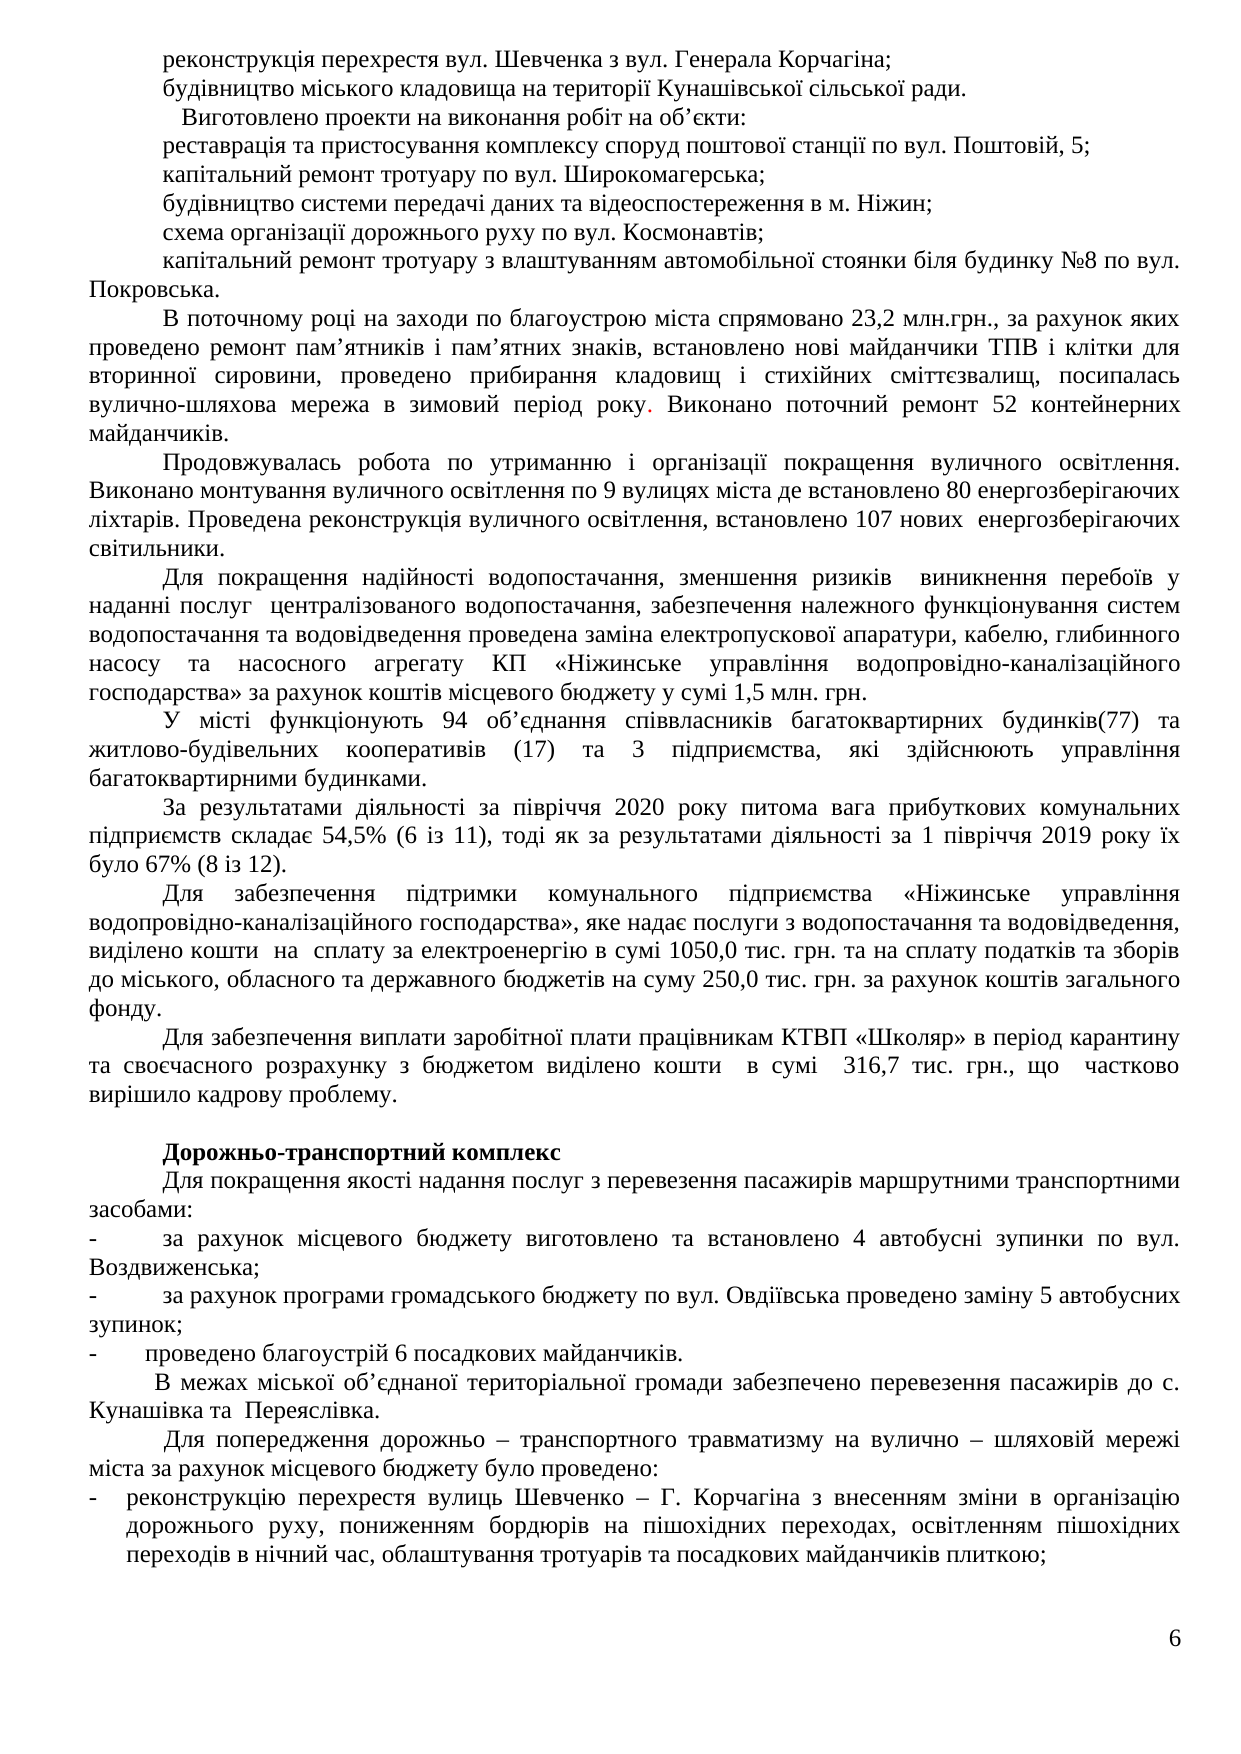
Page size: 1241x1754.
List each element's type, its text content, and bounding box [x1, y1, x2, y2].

list за рахунок програми громадського бюджету по вул. Овдіївська проведено заміну 5 автобусних зупинок; [89, 1281, 1181, 1338]
list реконструкцію перехрестя вулиць Шевченко – Г. Корчагіна з внесенням зміни в організацію дорожнього руху, пониженням бордюрів на пішохідних переходах, освітленням пішохідних переходів в нічний час, облаштування тротуарів та посадкових майданчиків плиткою; [89, 1482, 1181, 1568]
text Дорожньо-транспортний комплекс [89, 1137, 1181, 1166]
text капітальний ремонт тротуару по вул. Широкомагерська; [89, 159, 1181, 188]
text В поточному році на заходи по благоустрою міста спрямовано 23,2 млн.грн., за рахунок яких проведено ремонт пам’ятників і пам’ятних знаків, встановлено нові майданчики ТПВ і клітки для вторинної сировини, проведено прибирання кладовищ і стихійних сміттєзвалищ, посипалась вулично-шляхова мережа в зимовий період року. Виконано поточний ремонт 52 контейнерних майданчиків. [89, 303, 1181, 447]
text капітальний ремонт тротуару з влаштуванням автомобільної стоянки біля будинку №8 по вул. Покровська. [89, 246, 1181, 303]
text будівництво міського кладовища на території Кунашівської сільської ради. [89, 73, 1181, 102]
text будівництво системи передачі даних та відеоспостереження в м. Ніжин; [89, 188, 1181, 217]
text Для покращення надійності водопостачання, зменшення ризиків виникнення перебоїв у наданні послуг централізованого водопостачання, забезпечення належного функціонування систем водопостачання та водовідведення проведена заміна електропускової апаратури, кабелю, глибинного насосу та насосного агрегату КП «Ніжинське управління водопровідно-каналізаційного господарства» за рахунок коштів місцевого бюджету у сумі 1,5 млн. грн. [89, 562, 1181, 706]
text Для забезпечення виплати заробітної плати працівникам КТВП «Школяр» в період карантину та своєчасного розрахунку з бюджетом виділено кошти в сумі 316,7 тис. грн., що частково вирішило кадрову проблему. [89, 1022, 1181, 1108]
text Продовжувалась робота по утриманню і організації покращення вуличного освітлення. Виконано монтування вуличного освітлення по 9 вулицях міста де встановлено 80 енергозберігаючих ліхтарів. Проведена реконструкція вуличного освітлення, встановлено 107 нових енергозберігаючих світильники. [89, 447, 1181, 562]
list за рахунок місцевого бюджету виготовлено та встановлено 4 автобусні зупинки по вул. Воздвиженська; [89, 1223, 1181, 1281]
text Для забезпечення підтримки комунального підприємства «Ніжинське управління водопровідно-каналізаційного господарства», яке надає послуги з водопостачання та водовідведення, виділено кошти на сплату за електроенергію в сумі 1050,0 тис. грн. та на сплату податків та зборів до міського, обласного та державного бюджетів на суму 250,0 тис. грн. за рахунок коштів загального фонду. [89, 878, 1181, 1022]
text схема організації дорожнього руху по вул. Космонавтів; [89, 217, 1181, 246]
text Для покращення якості надання послуг з перевезення пасажирів маршрутними транспортними засобами: [89, 1166, 1181, 1223]
text реставрація та пристосування комплексу споруд поштової станції по вул. Поштовій, 5; [89, 131, 1181, 159]
list Для попередження дорожньо – транспортного травматизму на вулично – шляховій мережі міста за рахунок місцевого бюджету було проведено: [89, 1424, 1181, 1482]
text реконструкція перехрестя вул. Шевченка з вул. Генерала Корчагіна; [89, 44, 1181, 73]
list проведено благоустрій 6 посадкових майданчиків. [89, 1338, 1181, 1367]
text У місті функціонують 94 об’єднання співвласників багатоквартирних будинків(77) та житлово-будівельних кооперативів (17) та 3 підприємства, які здійснюють управління багатоквартирними будинками. [89, 706, 1181, 792]
text Виготовлено проекти на виконання робіт на об’єкти: [133, 102, 1181, 131]
list В межах міської об’єднаної територіальної громади забезпечено перевезення пасажирів до с. Кунашівка та Переяслівка. [89, 1367, 1181, 1424]
text За результатами діяльності за півріччя 2020 року питома вага прибуткових комунальних підприємств складає 54,5% (6 із 11), тоді як за результатами діяльності за 1 півріччя 2019 року їх було 67% (8 із 12). [89, 792, 1181, 878]
